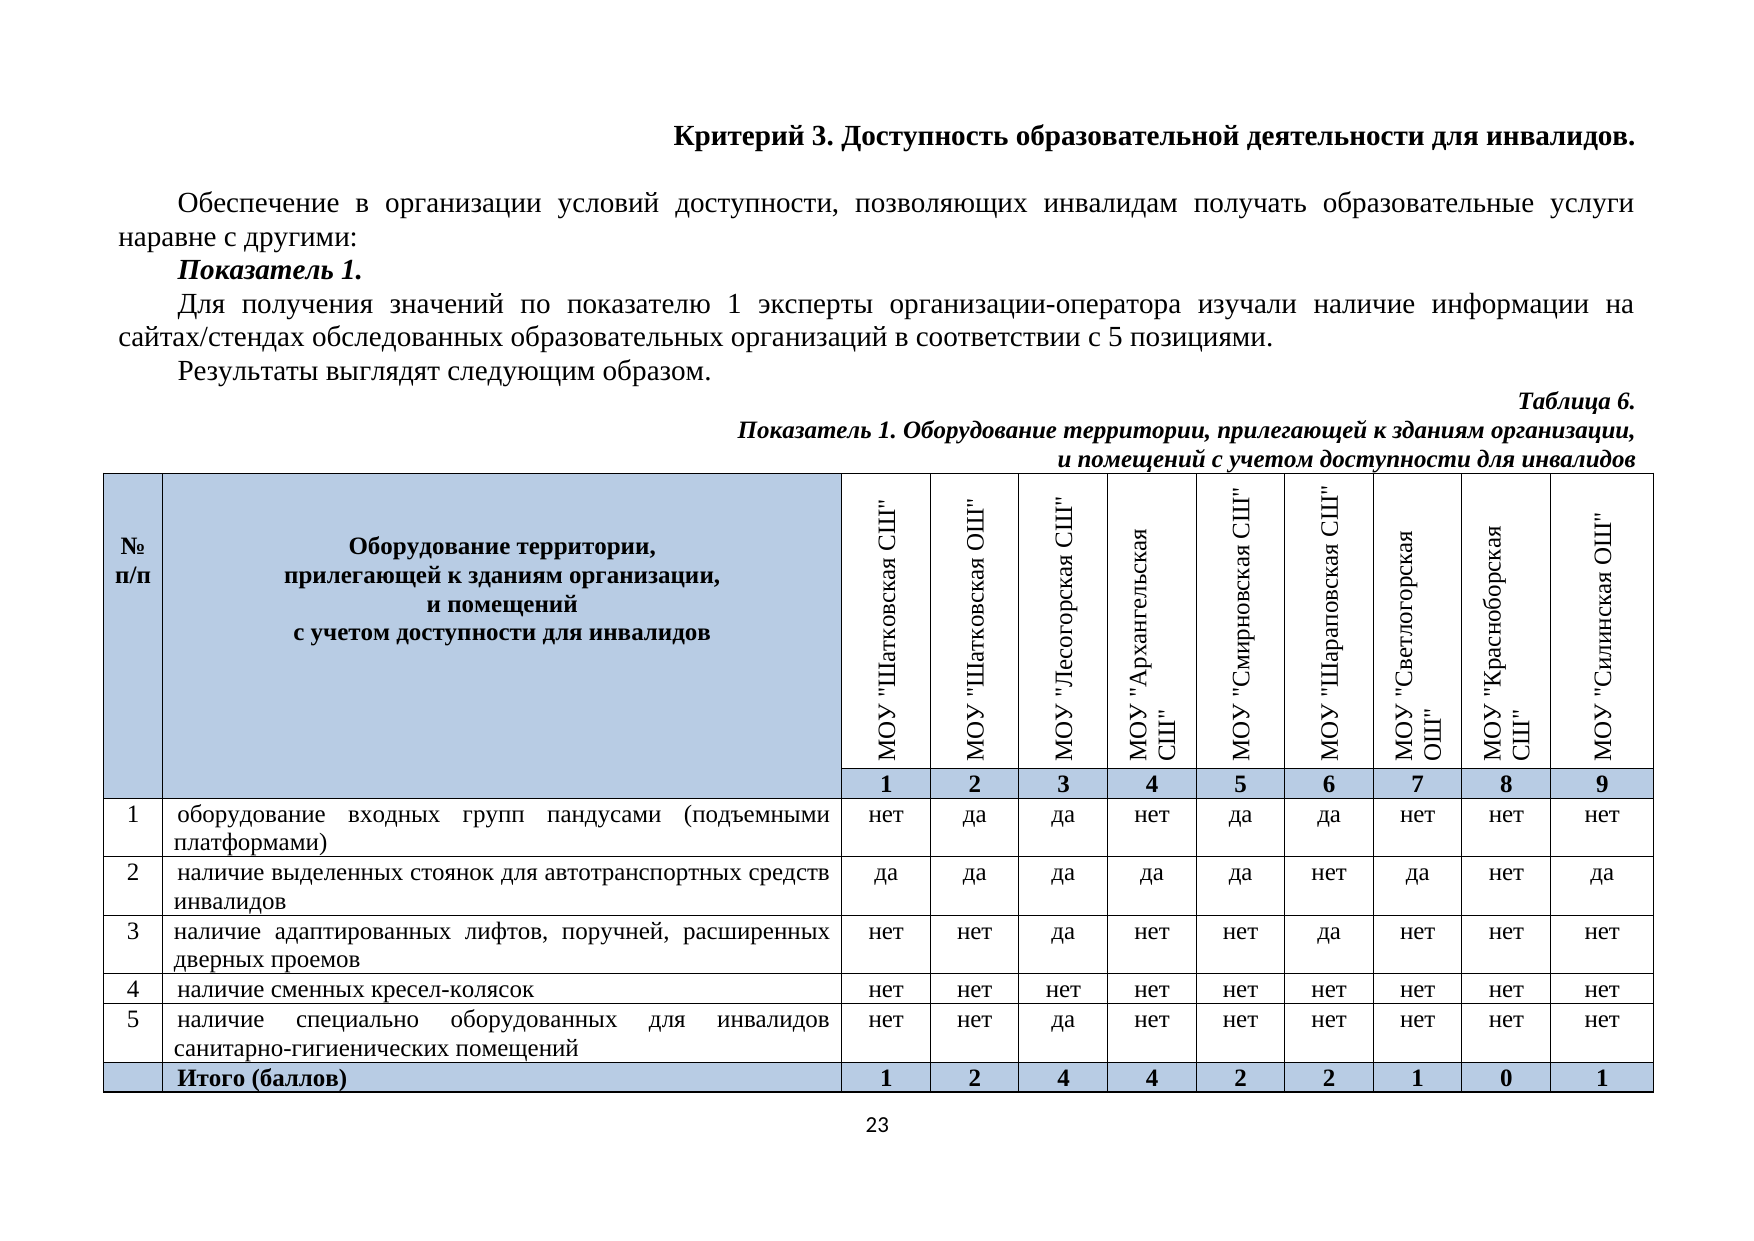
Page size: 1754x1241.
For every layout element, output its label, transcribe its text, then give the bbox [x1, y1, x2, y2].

table_cell 1 [842, 769, 930, 798]
text Для получения значений по показателю 1 эксперты организации-оператора изучали наличие информации на сайтах/стендах обследованных образовательных организаций в соответствии с 5 позициями. [118, 286, 1636, 353]
table_cell 0 [1462, 1063, 1550, 1091]
table_cell 1 [1551, 1063, 1653, 1091]
table_cell нет [1197, 1004, 1284, 1062]
table_cell нет [931, 974, 1018, 1003]
table_cell оборудование входных групп пандусами (подъемными платформами) [163, 799, 841, 856]
table_cell нет [842, 799, 930, 856]
table_cell 8 [1462, 769, 1550, 798]
table_cell нет [1285, 1004, 1373, 1062]
table_cell нет [1462, 974, 1550, 1003]
table_header МОУ "Шараповская СШ" [1285, 474, 1373, 768]
table_header МОУ "Смирновская СШ" [1197, 474, 1284, 768]
table_cell нет [1108, 1004, 1196, 1062]
table_cell нет [842, 1004, 930, 1062]
table_cell да [1197, 857, 1284, 915]
table_cell да [1019, 857, 1107, 915]
table_cell нет [1108, 916, 1196, 973]
table_cell [104, 1063, 162, 1091]
table_cell да [842, 857, 930, 915]
table_cell 4 [1019, 1063, 1107, 1091]
table_cell нет [842, 974, 930, 1003]
table_cell да [1285, 916, 1373, 973]
text Показатель 1. Оборудование территории, прилегающей к зданиям организации, [118, 415, 1636, 444]
table_cell нет [1551, 916, 1653, 973]
table_cell нет [1108, 799, 1196, 856]
table_cell да [1019, 799, 1107, 856]
text Обеспечение в организации условий доступности, позволяющих инвалидам получать образовательные услуги наравне с другими: [118, 185, 1636, 252]
text и помещений с учетом доступности для инвалидов [118, 444, 1636, 473]
table_cell наличие специально оборудованных для инвалидов санитарно-гигиенических помещений [163, 1004, 841, 1062]
table_header № п/п [104, 474, 162, 798]
table_cell нет [1197, 916, 1284, 973]
table_cell 3 [1019, 769, 1107, 798]
table_cell 6 [1285, 769, 1373, 798]
table_cell 2 [931, 1063, 1018, 1091]
table_header МОУ "Шатковская ОШ" [931, 474, 1018, 768]
table_cell да [1197, 799, 1284, 856]
table_cell нет [1551, 799, 1653, 856]
table_cell да [1019, 1004, 1107, 1062]
table_cell да [1551, 857, 1653, 915]
table_cell нет [1462, 799, 1550, 856]
table_cell 1 [842, 1063, 930, 1091]
text Таблица 6. [118, 386, 1636, 415]
table_header МОУ "Шатковская СШ" [842, 474, 930, 768]
table_cell нет [931, 1004, 1018, 1062]
table_cell 9 [1551, 769, 1653, 798]
table_cell 1 [1374, 1063, 1461, 1091]
table_cell нет [1462, 1004, 1550, 1062]
table_cell наличие выделенных стоянок для автотранспортных средств инвалидов [163, 857, 841, 915]
table_header Оборудование территории, прилегающей к зданиям организации, и помещений с учетом доступности для инвалидов [163, 474, 841, 798]
table_cell нет [1108, 974, 1196, 1003]
table_cell 3 [104, 916, 162, 973]
table_cell 2 [1197, 1063, 1284, 1091]
table_header МОУ "Архангельская СШ" [1108, 474, 1196, 768]
table_cell нет [1197, 974, 1284, 1003]
table_cell да [1374, 857, 1461, 915]
table_header МОУ "Лесогорская СШ" [1019, 474, 1107, 768]
table_header МОУ "Светлогорская ОШ" [1374, 474, 1461, 768]
table_cell нет [1551, 1004, 1653, 1062]
table_cell да [931, 799, 1018, 856]
table_cell да [1108, 857, 1196, 915]
table_cell 1 [104, 799, 162, 856]
table_cell 5 [1197, 769, 1284, 798]
table_cell 7 [1374, 769, 1461, 798]
table_cell наличие адаптированных лифтов, поручней, расширенных дверных проемов [163, 916, 841, 973]
text Показатель 1. [118, 252, 1636, 286]
table_cell нет [1374, 1004, 1461, 1062]
table_cell да [931, 857, 1018, 915]
table_cell наличие сменных кресел-колясок [163, 974, 841, 1003]
table_cell 2 [104, 857, 162, 915]
table_cell 2 [931, 769, 1018, 798]
table_header МОУ "Красноборская СШ" [1462, 474, 1550, 768]
table_cell 5 [104, 1004, 162, 1062]
table_cell 4 [1108, 769, 1196, 798]
table_cell нет [1285, 857, 1373, 915]
table_cell нет [1551, 974, 1653, 1003]
table_cell нет [842, 916, 930, 973]
table_cell нет [1462, 916, 1550, 973]
table_cell нет [1374, 916, 1461, 973]
table_cell 4 [104, 974, 162, 1003]
table_cell да [1285, 799, 1373, 856]
table_cell нет [931, 916, 1018, 973]
table_header МОУ "Силинская ОШ" [1551, 474, 1653, 768]
table_cell нет [1374, 974, 1461, 1003]
table_cell нет [1374, 799, 1461, 856]
text Результаты выглядят следующим образом. [118, 353, 1636, 386]
table_cell нет [1019, 974, 1107, 1003]
table_cell 4 [1108, 1063, 1196, 1091]
text Критерий 3. Доступность образовательной деятельности для инвалидов. [118, 118, 1636, 152]
table_cell да [1019, 916, 1107, 973]
table_cell нет [1462, 857, 1550, 915]
table_cell Итого (баллов) [163, 1063, 841, 1091]
table_cell 2 [1285, 1063, 1373, 1091]
table_cell нет [1285, 974, 1373, 1003]
